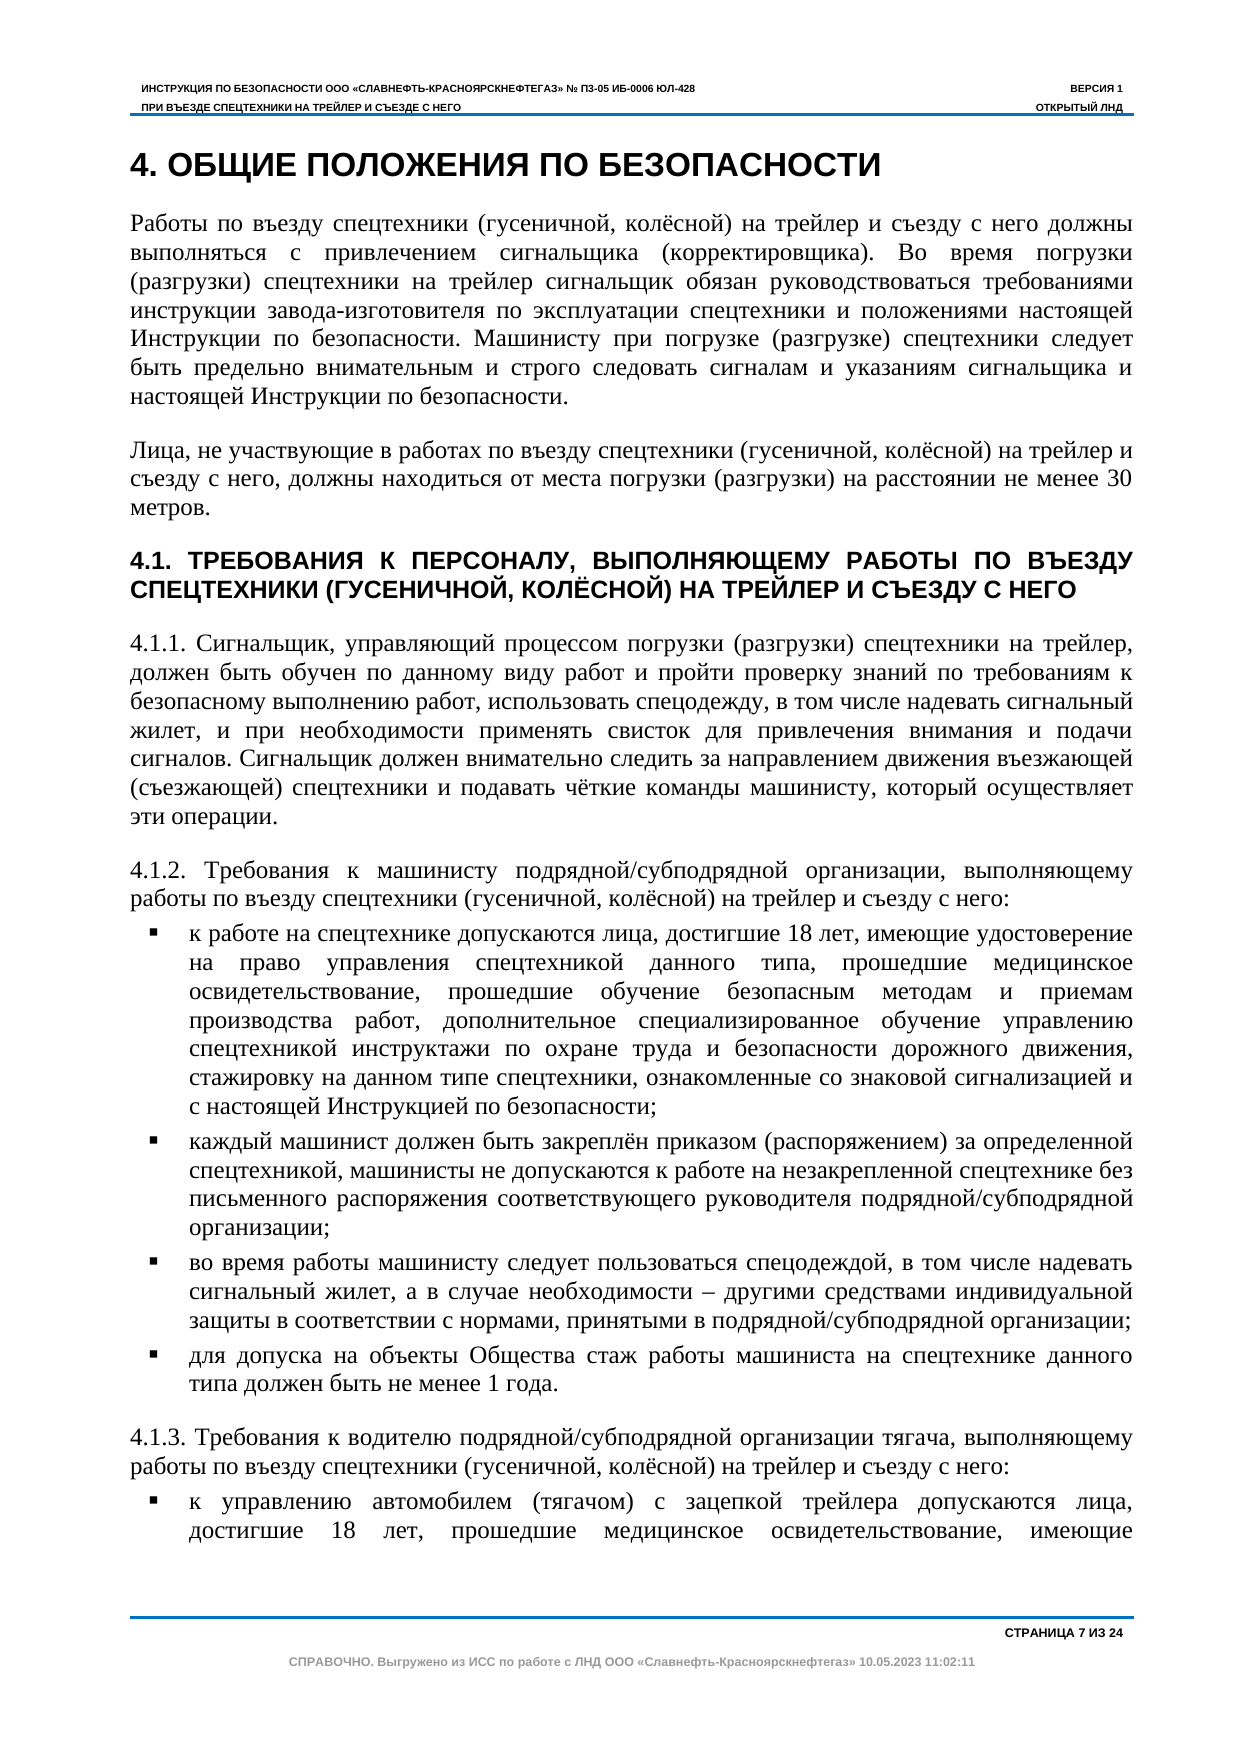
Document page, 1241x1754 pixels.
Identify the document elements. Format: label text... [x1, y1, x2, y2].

list во время работы машинисту следует пользоваться спецодеждой, в том числе надевать сигнальный жилет, а в случае необходимости – другими средствами индивидуальной защиты в соответствии с нормами, принятыми в подрядной/субподрядной организации; [148, 1247, 1134, 1333]
text 4.1.1. Сигнальщик, управляющий процессом погрузки (разгрузки) спецтехники на трейлер, должен быть обучен по данному виду работ и пройти проверку знаний по требованиям к безопасному выполнению работ, использовать спецодежду, в том числе надевать сигнальный жилет, и при необходимости применять свисток для привлечения внимания и подачи сигналов. Сигнальщик должен внимательно следить за направлением движения въезжающей (съезжающей) спецтехники и подавать чёткие команды машинисту, который осуществляет эти операции. [130, 628, 1134, 830]
text Лица, не участвующие в работах по въезду спецтехники (гусеничной, колёсной) на трейлер и съезду с него, должны находиться от места погрузки (разгрузки) на расстоянии не менее 30 метров. [130, 435, 1134, 521]
list к работе на спецтехнике допускаются лица, достигшие 18 лет, имеющие удостоверение на право управления спецтехникой данного типа, прошедшие медицинское освидетельствование, прошедшие обучение безопасным методам и приемам производства работ, дополнительное специализированное обучение управлению спецтехникой инструктажи по охране труда и безопасности дорожного движения, стажировку на данном типе спецтехники, ознакомленные со знаковой сигнализацией и с настоящей Инструкцией по безопасности; [148, 918, 1134, 1120]
text 4.1.2. Требования к машинисту подрядной/субподрядной организации, выполняющему работы по въезду спецтехники (гусеничной, колёсной) на трейлер и съезду с него: [130, 855, 1134, 912]
subtitle 4. ОБЩИЕ ПОЛОЖЕНИЯ ПО БЕЗОПАСНОСТИ [130, 145, 1134, 183]
text 4.1.3. Требования к водителю подрядной/субподрядной организации тягача, выполняющему работы по въезду спецтехники (гусеничной, колёсной) на трейлер и съезду с него: [130, 1422, 1134, 1480]
list каждый машинист должен быть закреплён приказом (распоряжением) за определенной спецтехникой, машинисты не допускаются к работе на незакрепленной спецтехнике без письменного распоряжения соответствующего руководителя подрядной/субподрядной организации; [148, 1126, 1134, 1241]
text Работы по въезду спецтехники (гусеничной, колёсной) на трейлер и съезду с него должны выполняться с привлечением сигнальщика (корректировщика). Во время погрузки (разгрузки) спецтехники на трейлер сигнальщик обязан руководствоваться требованиями инструкции завода-изготовителя по эксплуатации спецтехники и положениями настоящей Инструкции по безопасности. Машинисту при погрузке (разгрузке) спецтехники следует быть предельно внимательным и строго следовать сигналам и указаниям сигнальщика и настоящей Инструкции по безопасности. [130, 208, 1134, 410]
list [148, 1486, 1134, 1543]
subtitle 4.1. ТРЕБОВАНИЯ К ПЕРСОНАЛУ, ВЫПОЛНЯЮЩЕМУ РАБОТЫ ПО ВЪЕЗДУ СПЕЦТЕХНИКИ (ГУСЕНИЧНОЙ, КОЛЁСНОЙ) НА ТРЕЙЛЕР И СЪЕЗДУ С НЕГО [130, 546, 1134, 603]
list для допуска на объекты Общества стаж работы машиниста на спецтехнике данного типа должен быть не менее 1 года. [148, 1340, 1134, 1397]
